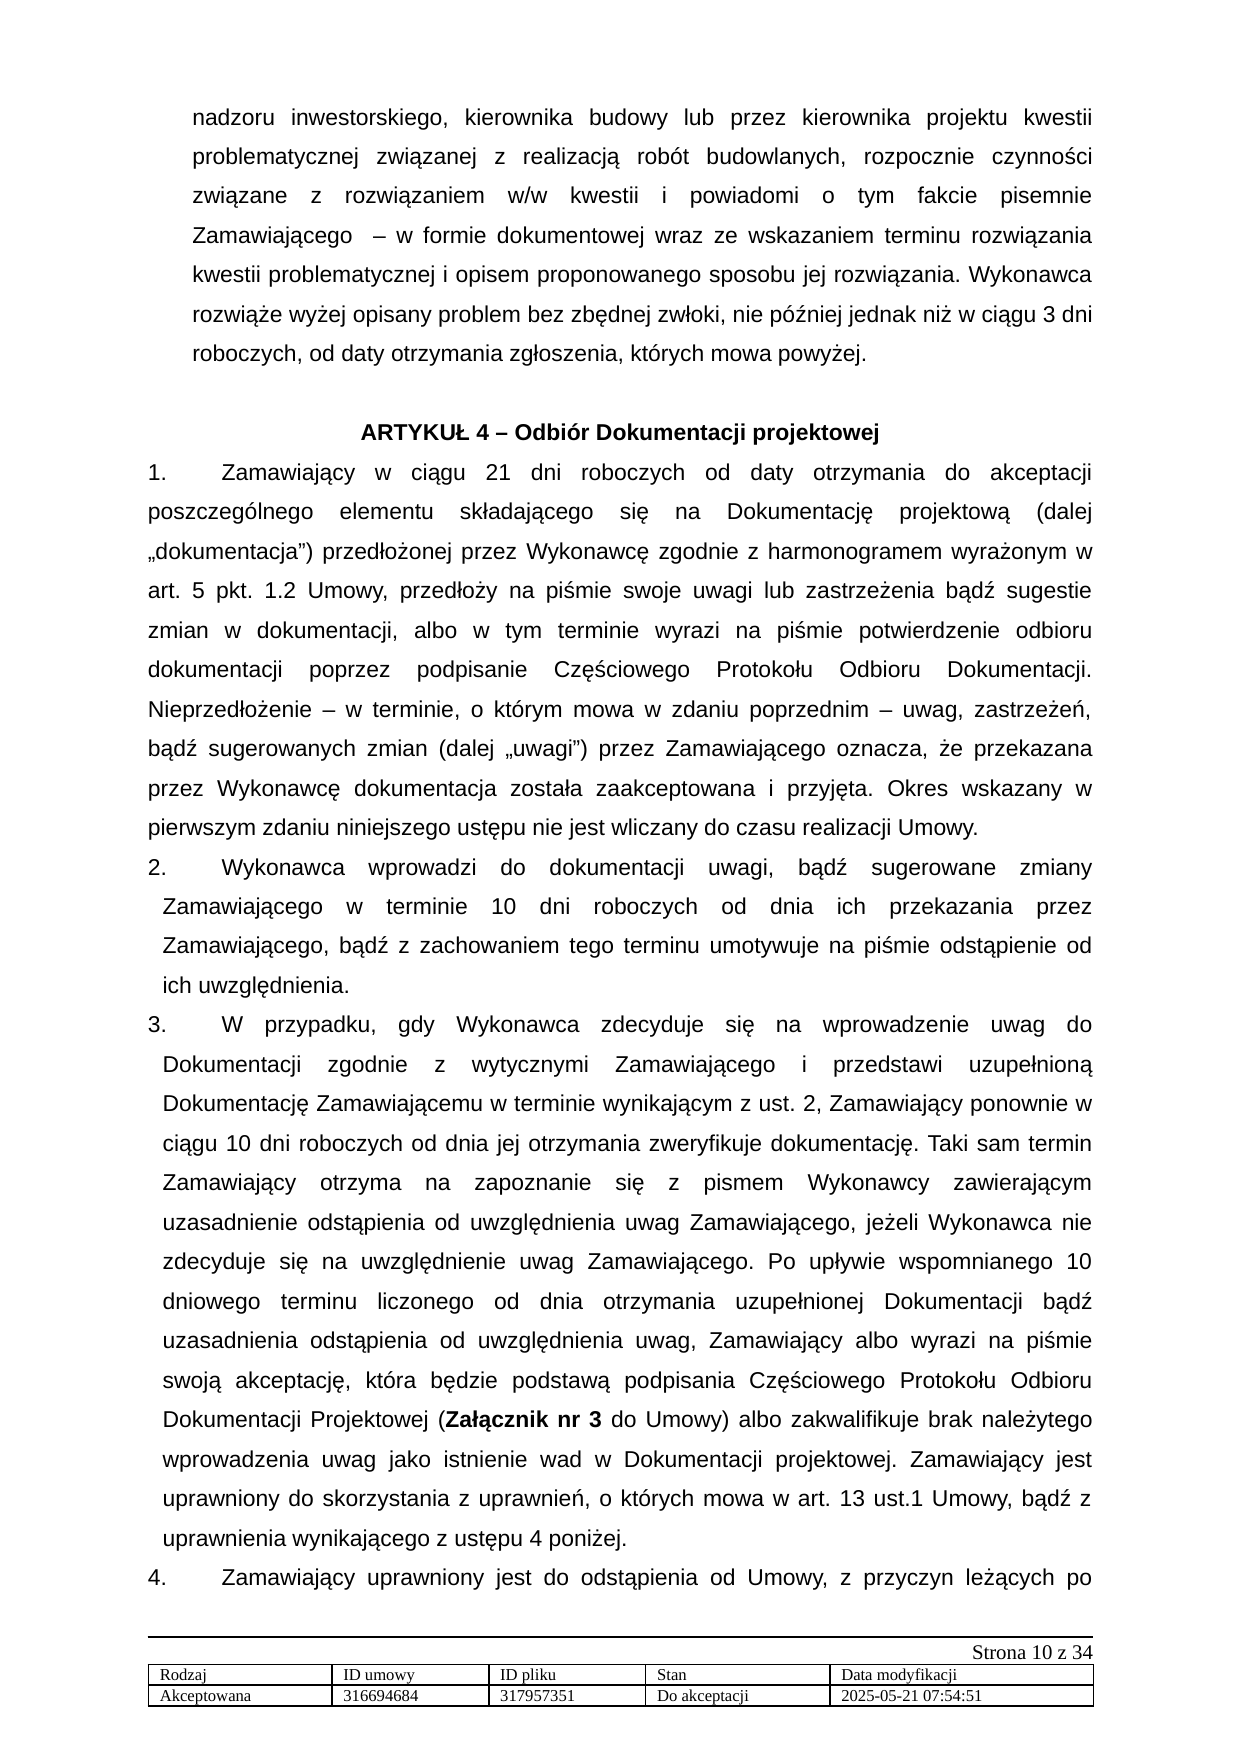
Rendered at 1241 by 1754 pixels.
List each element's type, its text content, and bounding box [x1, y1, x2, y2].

list W przypadku, gdy Wykonawca zdecyduje się na wprowadzenie uwag do Dokumentacji zgodnie z wytycznymi Zamawiającego i przedstawi uzupełnioną Dokumentację Zamawiającemu w terminie wynikającym z ust. 2, Zamawiający ponownie w ciągu 10 dni roboczych od dnia jej otrzymania zweryfikuje dokumentację. Taki sam termin Zamawiający otrzyma na zapoznanie się z pismem Wykonawcy zawierającym uzasadnienie odstąpienia od uwzględnienia uwag Zamawiającego, jeżeli Wykonawca nie zdecyduje się na uwzględnienie uwag Zamawiającego. Po upływie wspomnianego 10 dniowego terminu liczonego od dnia otrzymania uzupełnionej Dokumentacji bądź uzasadnienia odstąpienia od uwzględnienia uwag, Zamawiający albo wyrazi na piśmie swoją akceptację, która będzie podstawą podpisania Częściowego Protokołu Odbioru Dokumentacji Projektowej (Załącznik nr 3 do Umowy) albo zakwalifikuje brak należytego wprowadzenia uwag jako istnienie wad w Dokumentacji projektowej. Zamawiający jest uprawniony do skorzystania z uprawnień, o których mowa w art. 13 ust.1 Umowy, bądź z uprawnienia wynikającego z ustępu 4 poniżej. [148, 1011, 1093, 1551]
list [148, 1564, 1093, 1591]
list Zamawiający w ciągu 21 dni roboczych od daty otrzymania do akceptacji poszczególnego elementu składającego się na Dokumentację projektową (dalej „dokumentacja”) przedłożonej przez Wykonawcę zgodnie z harmonogramem wyrażonym w art. 5 pkt. 1.2 Umowy, przedłoży na piśmie swoje uwagi lub zastrzeżenia bądź sugestie zmian w dokumentacji, albo w tym terminie wyrazi na piśmie potwierdzenie odbioru dokumentacji poprzez podpisanie Częściowego Protokołu Odbioru Dokumentacji. Nieprzedłożenie – w terminie, o którym mowa w zdaniu poprzednim – uwag, zastrzeżeń, bądź sugerowanych zmian (dalej „uwagi”) przez Zamawiającego oznacza, że przekazana przez Wykonawcę dokumentacja została zaakceptowana i przyjęta. Okres wskazany w pierwszym zdaniu niniejszego ustępu nie jest wliczany do czasu realizacji Umowy. [148, 459, 1093, 840]
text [148, 103, 1093, 367]
list Wykonawca wprowadzi do dokumentacji uwagi, bądź sugerowane zmiany Zamawiającego w terminie 10 dni roboczych od dnia ich przekazania przez Zamawiającego, bądź z zachowaniem tego terminu umotywuje na piśmie odstąpienie od ich uwzględnienia. [148, 853, 1093, 998]
text ARTYKUŁ 4 – Odbiór Dokumentacji projektowej [148, 419, 1093, 446]
